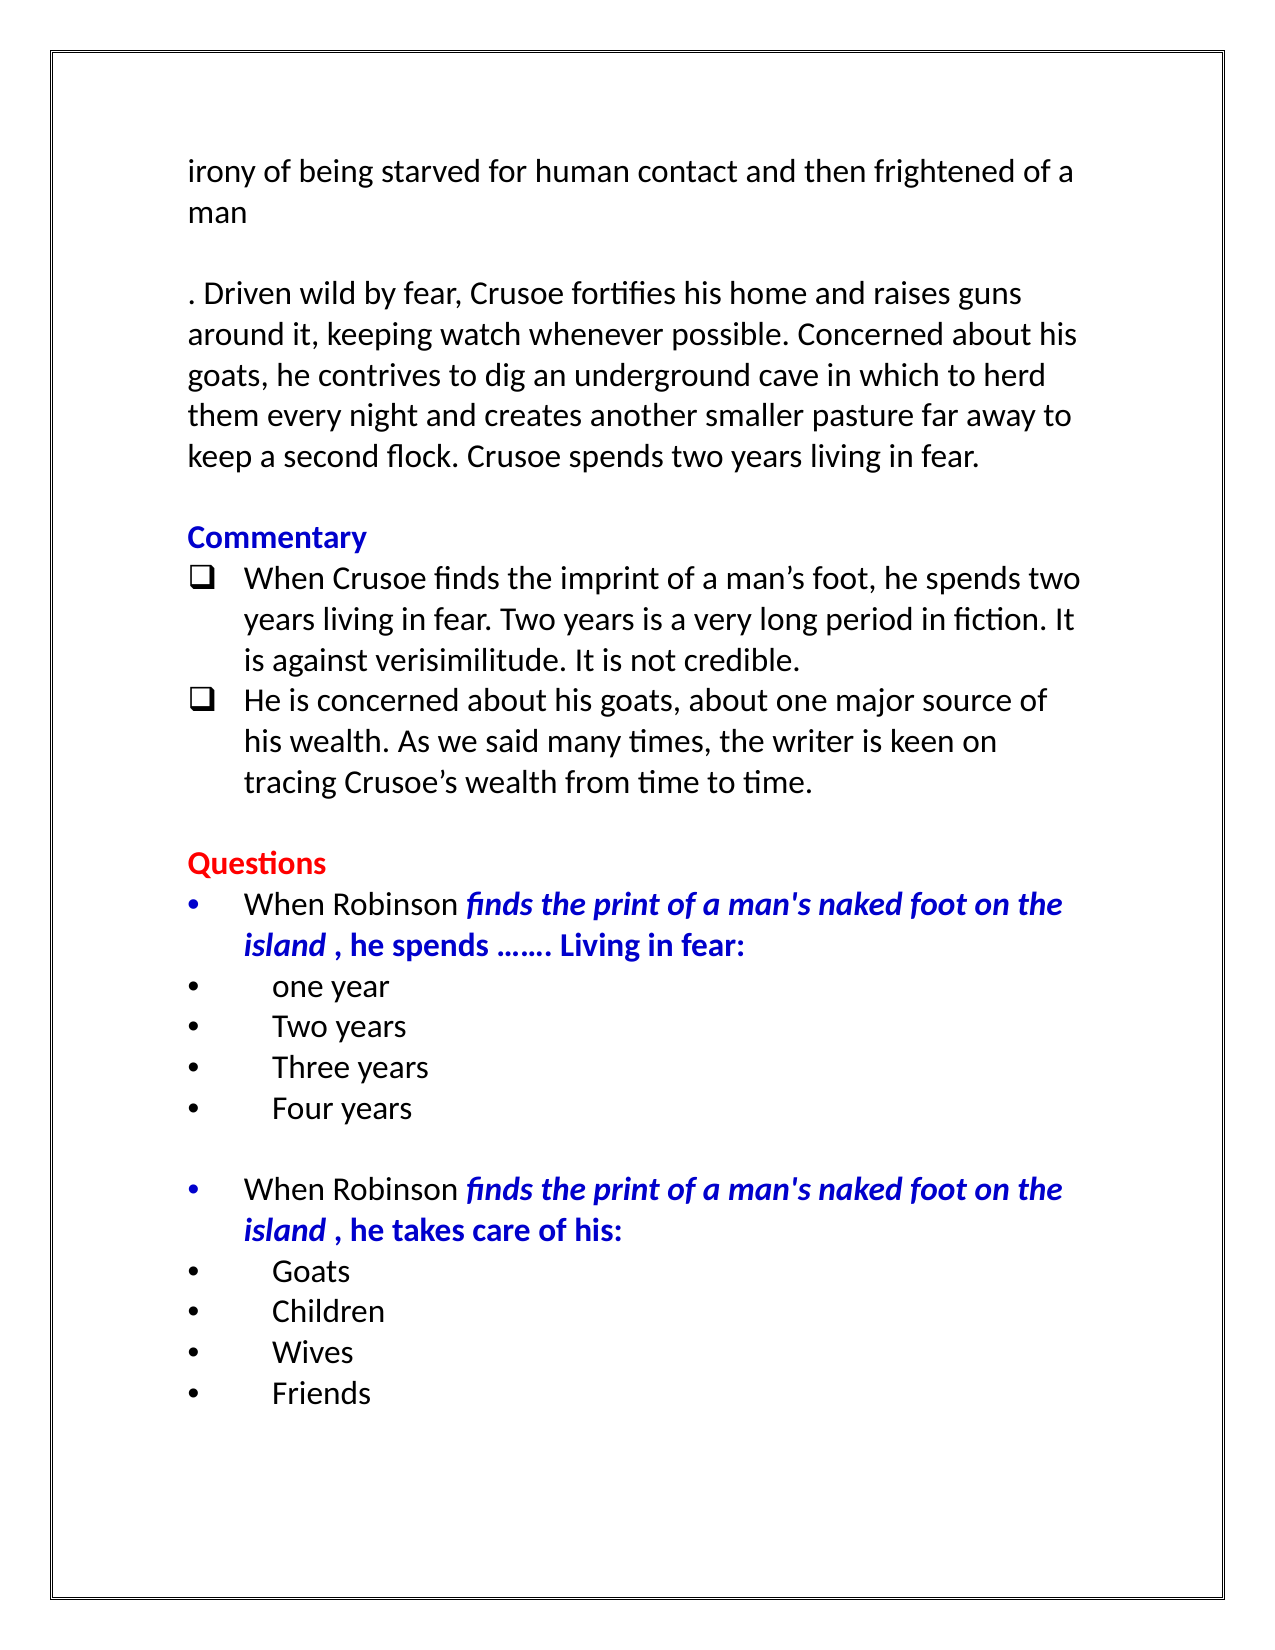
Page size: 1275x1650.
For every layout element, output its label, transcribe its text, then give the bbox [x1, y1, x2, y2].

text . Driven wild by fear, Crusoe fortifies his home and raises guns around it, keeping watch whenever possible. Concerned about his goats, he contrives to dig an underground cave in which to herd them every night and creates another smaller pasture far away to keep a second flock. Crusoe spends two years living in fear. [187, 272, 1087, 476]
list When Robinson finds the print of a man's naked foot on the island , he takes care of his: [187, 1168, 1087, 1250]
text Questions [187, 842, 1087, 883]
list When Robinson finds the print of a man's naked foot on the island , he spends ……. Living in fear: [187, 883, 1087, 964]
list one year [187, 964, 1087, 1005]
list Friends [187, 1372, 1087, 1413]
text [187, 150, 1087, 231]
list Four years [187, 1087, 1087, 1127]
list When Crusoe finds the imprint of a man’s foot, he spends two years living in fear. Two years is a very long period in fiction. It is against verisimilitude. It is not credible. [187, 557, 1087, 679]
list Three years [187, 1046, 1087, 1087]
list Goats [187, 1250, 1087, 1290]
list Children [187, 1290, 1087, 1331]
list He is concerned about his goats, about one major source of his wealth. As we said many times, the writer is keen on tracing Crusoe’s wealth from time to time. [187, 679, 1087, 802]
list Wives [187, 1331, 1087, 1372]
list Two years [187, 1005, 1087, 1046]
text Commentary [187, 517, 1087, 557]
